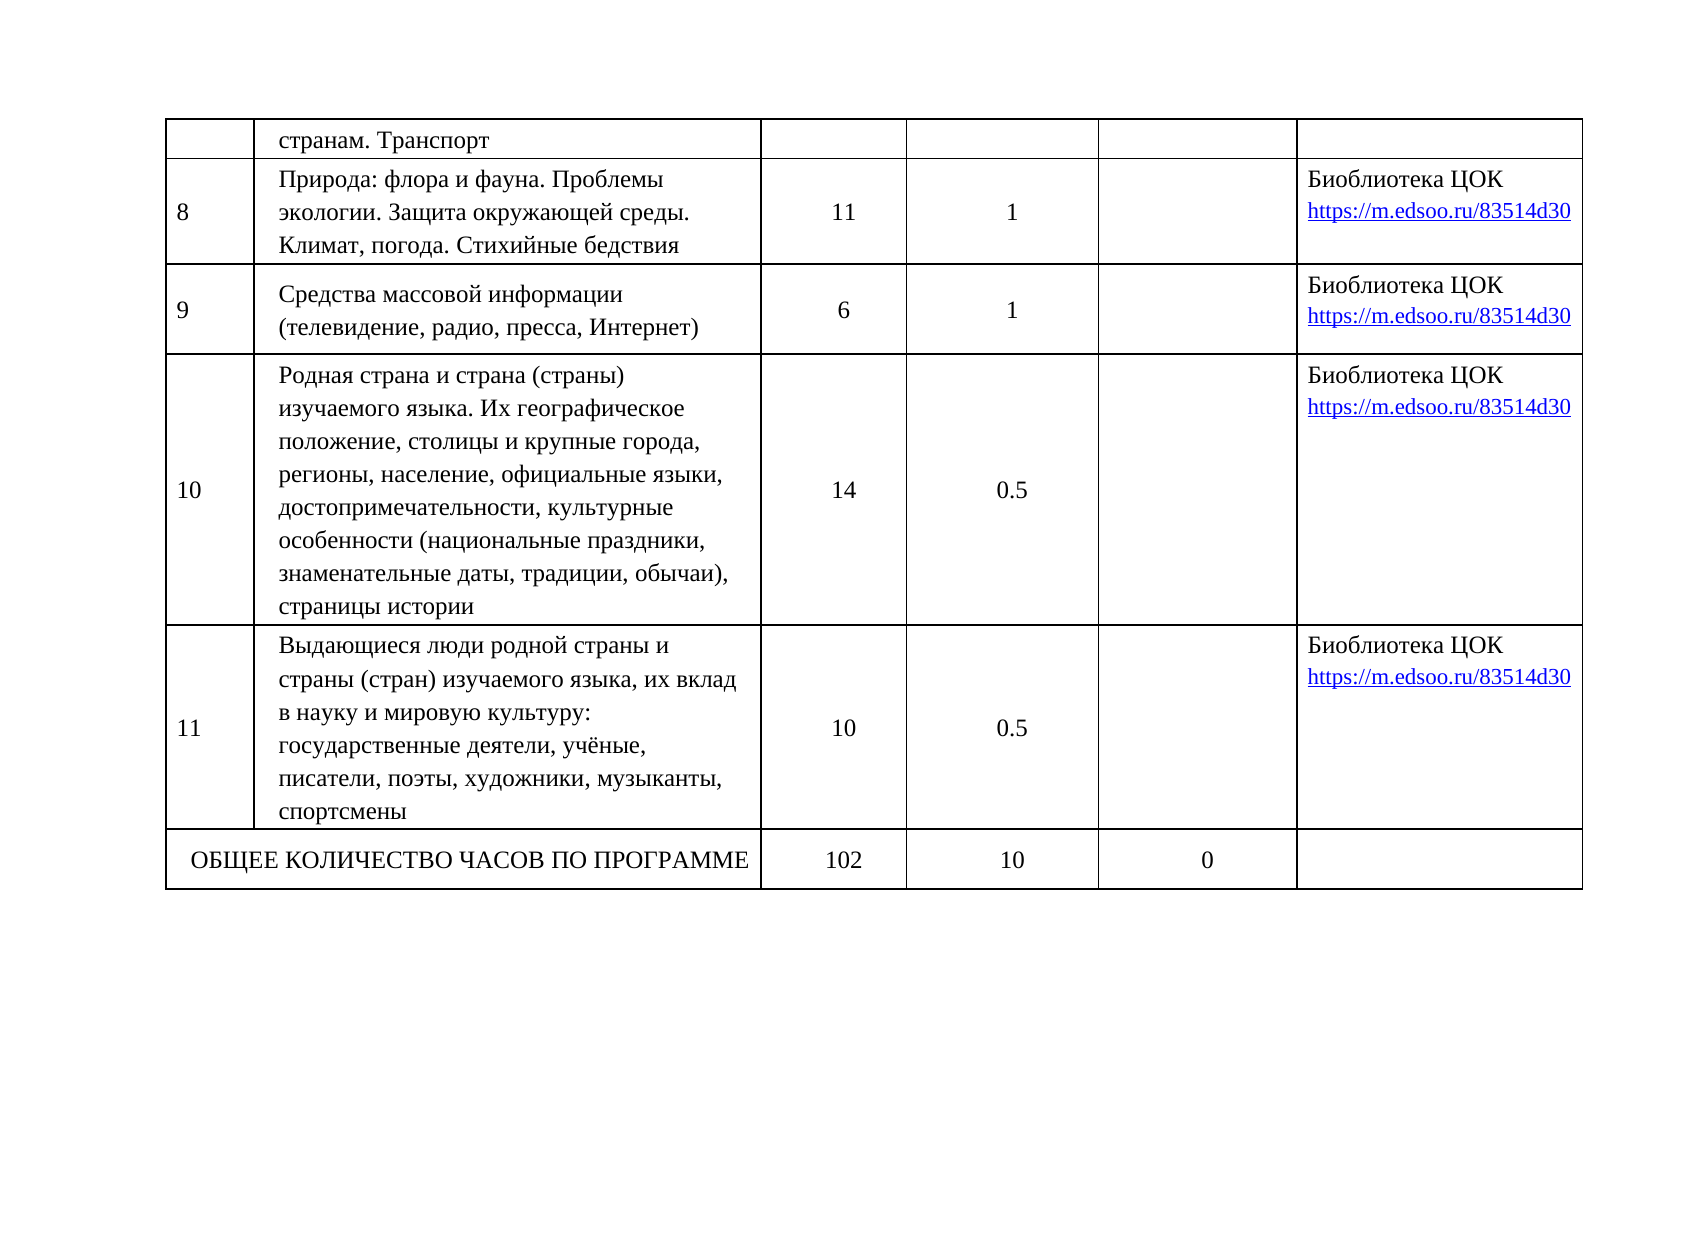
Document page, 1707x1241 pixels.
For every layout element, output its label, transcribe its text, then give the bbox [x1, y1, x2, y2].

table_cell Выдающиеся люди родной страны и страны (стран) изучаемого языка, их вклад в науку и мировую культуру: государственные деятели, учёные, писатели, поэты, художники, музыканты, спортсмены [255, 626, 760, 828]
table_cell 7 [167, 120, 253, 157]
table_cell 10 [762, 626, 906, 828]
table_cell 102 [762, 830, 906, 888]
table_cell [1298, 120, 1582, 157]
table_cell Родная страна и страна (страны) изучаемого языка. Их географическое положение, столицы и крупные города, регионы, население, официальные языки, достопримечательности, культурные особенности (национальные праздники, знаменательные даты, традиции, обычаи), страницы истории [255, 355, 760, 624]
table_cell 0.5 [907, 626, 1098, 828]
table_cell [1298, 830, 1582, 888]
table_cell Биоблиотека ЦОК https://m.edsoo.ru/83514d30 [1298, 355, 1582, 624]
table_cell Средства массовой информации (телевидение, радио, пресса, Интернет) [255, 265, 760, 353]
table_cell Биоблиотека ЦОК https://m.edsoo.ru/83514d30 [1298, 265, 1582, 353]
table_cell 12 [762, 120, 906, 157]
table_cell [255, 120, 760, 157]
table_cell 10 [907, 830, 1098, 888]
table_cell 6 [762, 265, 906, 353]
table_cell [1099, 626, 1296, 828]
table_cell [1099, 355, 1296, 624]
table_cell 8 [167, 159, 253, 263]
table_cell 10 [167, 355, 253, 624]
table_cell [1099, 159, 1296, 263]
table_cell [1099, 265, 1296, 353]
table_cell Биоблиотека ЦОК https://m.edsoo.ru/83514d30 [1298, 626, 1582, 828]
table_cell 1 [907, 265, 1098, 353]
table_cell 9 [167, 265, 253, 353]
table_cell ОБЩЕЕ КОЛИЧЕСТВО ЧАСОВ ПО ПРОГРАММЕ [167, 830, 760, 888]
table_cell 1 [907, 120, 1098, 157]
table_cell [1298, 159, 1582, 263]
table_cell [1099, 120, 1296, 157]
table_cell Природа: флора и фауна. Проблемы экологии. Защита окружающей среды. Климат, погода. Стихийные бедствия [255, 159, 760, 263]
table_cell 1 [907, 159, 1098, 263]
table_cell 14 [762, 355, 906, 624]
table_cell 11 [167, 626, 253, 828]
table_cell 0.5 [907, 355, 1098, 624]
table_cell 0 [1099, 830, 1296, 888]
table_cell 11 [762, 159, 906, 263]
